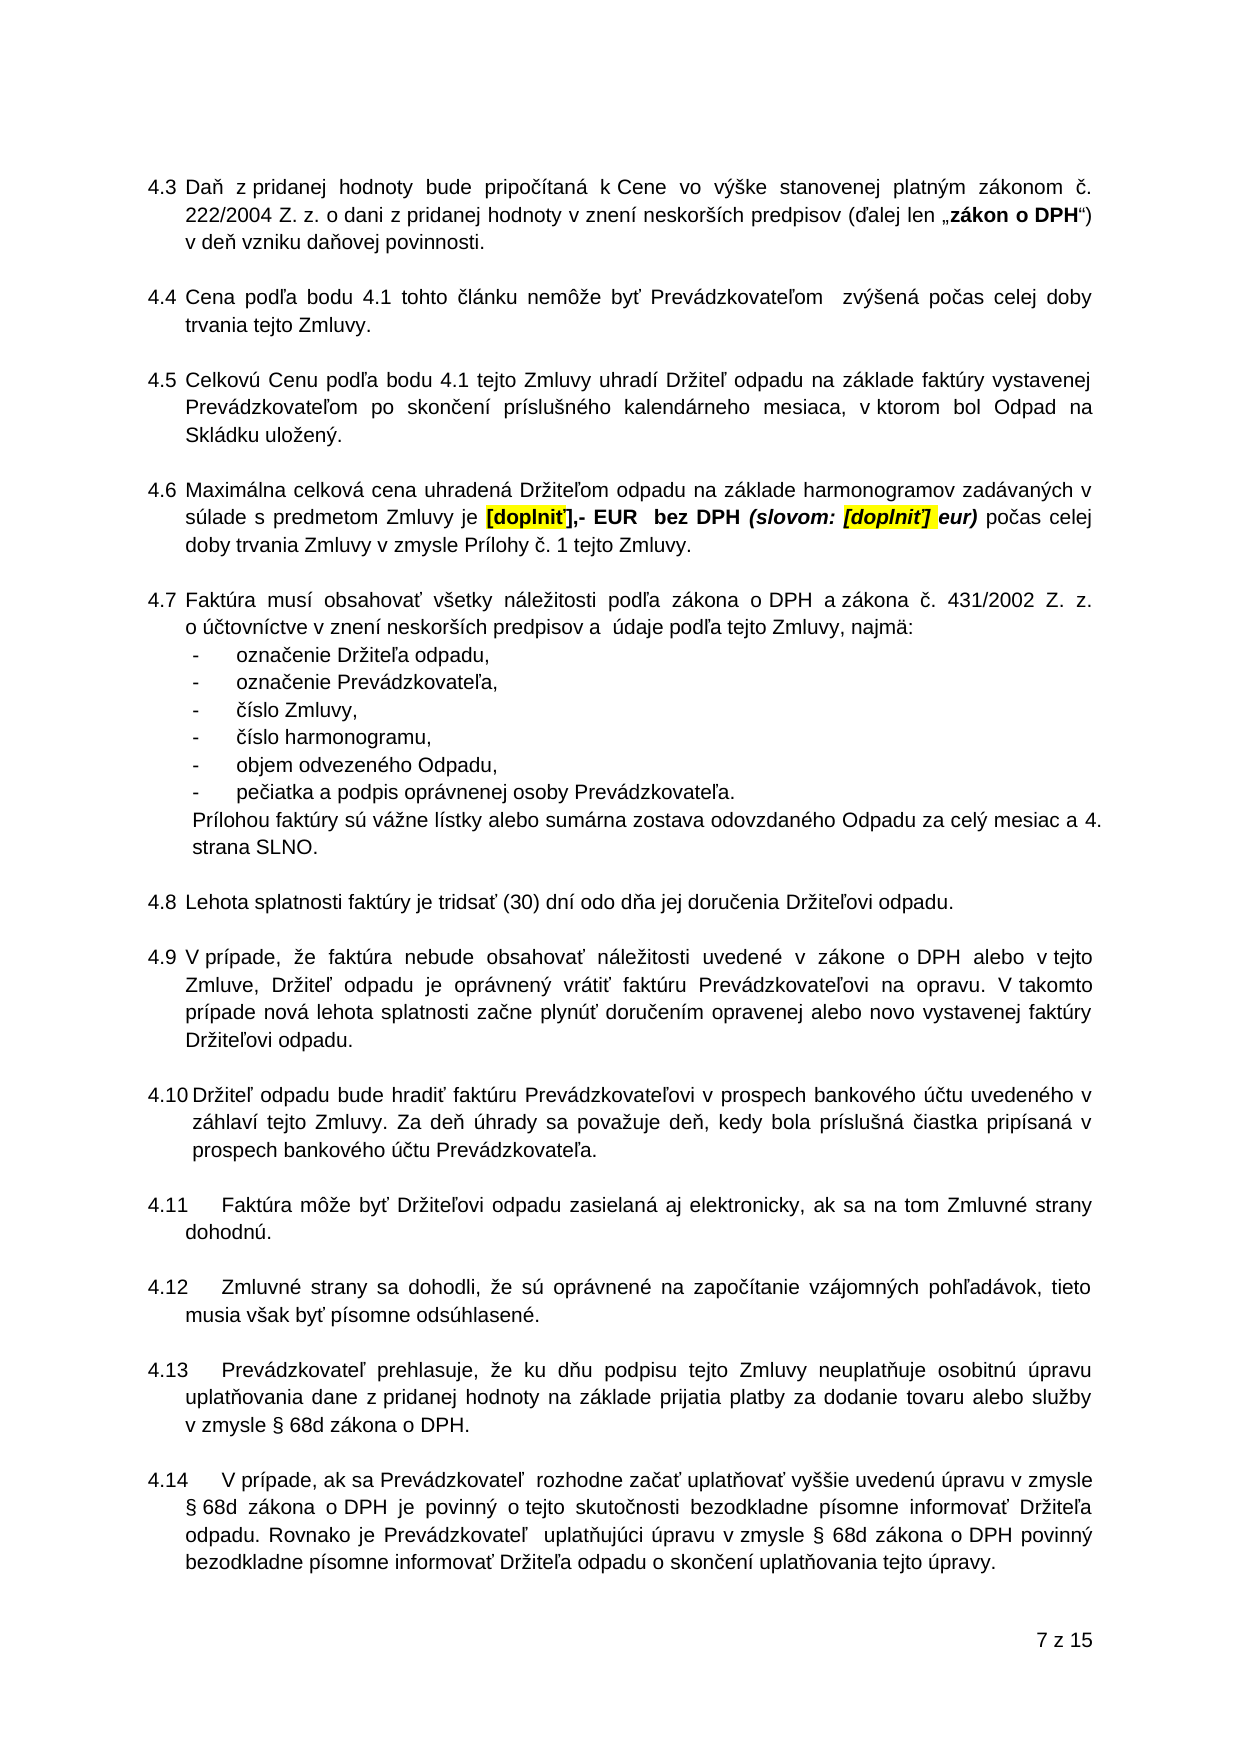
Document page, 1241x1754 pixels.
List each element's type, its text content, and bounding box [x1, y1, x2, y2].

list Držiteľ odpadu bude hradiť faktúru Prevádzkovateľovi v prospech bankového účtu uvedeného v záhlaví tejto Zmluvy. Za deň úhrady sa považuje deň, kedy bola príslušná čiastka pripísaná v prospech bankového účtu Prevádzkovateľa. [148, 1083, 1093, 1162]
list Celkovú Cenu podľa bodu 4.1 tejto Zmluvy uhradí Držiteľ odpadu na základe faktúry vystavenej Prevádzkovateľom po skončení príslušného kalendárneho mesiaca, v ktorom bol Odpad na Skládku uložený. [148, 368, 1093, 447]
list číslo harmonogramu, [192, 725, 1102, 749]
list označenie Držiteľa odpadu, [192, 643, 1102, 667]
list Lehota splatnosti faktúry je tridsať (30) dní odo dňa jej doručenia Držiteľovi odpadu. [148, 890, 1093, 914]
list Cena podľa bodu 4.1 tohto článku nemôže byť Prevádzkovateľom zvýšená počas celej doby trvania tejto Zmluvy. [148, 285, 1093, 337]
list Prevádzkovateľ prehlasuje, že ku dňu podpisu tejto Zmluvy neuplatňuje osobitnú úpravu uplatňovania dane z pridanej hodnoty na základe prijatia platby za dodanie tovaru alebo služby v zmysle § 68d zákona o DPH. [148, 1358, 1093, 1437]
list V prípade, že faktúra nebude obsahovať náležitosti uvedené v zákone o DPH alebo v tejto Zmluve, Držiteľ odpadu je oprávnený vrátiť faktúru Prevádzkovateľovi na opravu. V takomto prípade nová lehota splatnosti začne plynúť doručením opravenej alebo novo vystavenej faktúry Držiteľovi odpadu. [148, 945, 1093, 1052]
text Prílohou faktúry sú vážne lístky alebo sumárna zostava odovzdaného Odpadu za celý mesiac a 4. strana SLNO. [192, 808, 1102, 859]
list Faktúra môže byť Držiteľovi odpadu zasielaná aj elektronicky, ak sa na tom Zmluvné strany dohodnú. [148, 1193, 1093, 1244]
list pečiatka a podpis oprávnenej osoby Prevádzkovateľa. [192, 780, 1102, 804]
list označenie Prevádzkovateľa, [192, 670, 1102, 694]
list objem odvezeného Odpadu, [192, 753, 1102, 777]
list číslo Zmluvy, [192, 698, 1102, 722]
list Maximálna celková cena uhradená Držiteľom odpadu na základe harmonogramov zadávaných v súlade s predmetom Zmluvy je [doplniť],- EUR bez DPH (slovom: [doplniť] eur) počas celej doby trvania Zmluvy v zmysle Prílohy č. 1 tejto Zmluvy. [148, 478, 1093, 557]
list Faktúra musí obsahovať všetky náležitosti podľa zákona o DPH a zákona č. 431/2002 Z. z. o účtovníctve v znení neskorších predpisov a údaje podľa tejto Zmluvy, najmä: [148, 588, 1093, 639]
list Zmluvné strany sa dohodli, že sú oprávnené na započítanie vzájomných pohľadávok, tieto musia však byť písomne odsúhlasené. [148, 1275, 1093, 1327]
list Daň z pridanej hodnoty bude pripočítaná k Cene vo výške stanovenej platným zákonom č. 222/2004 Z. z. o dani z pridanej hodnoty v znení neskorších predpisov (ďalej len „zákon o DPH“) v deň vzniku daňovej povinnosti. [148, 175, 1093, 254]
list V prípade, ak sa Prevádzkovateľ rozhodne začať uplatňovať vyššie uvedenú úpravu v zmysle § 68d zákona o DPH je povinný o tejto skutočnosti bezodkladne písomne informovať Držiteľa odpadu. Rovnako je Prevádzkovateľ uplatňujúci úpravu v zmysle § 68d zákona o DPH povinný bezodkladne písomne informovať Držiteľa odpadu o skončení uplatňovania tejto úpravy. [148, 1468, 1093, 1574]
